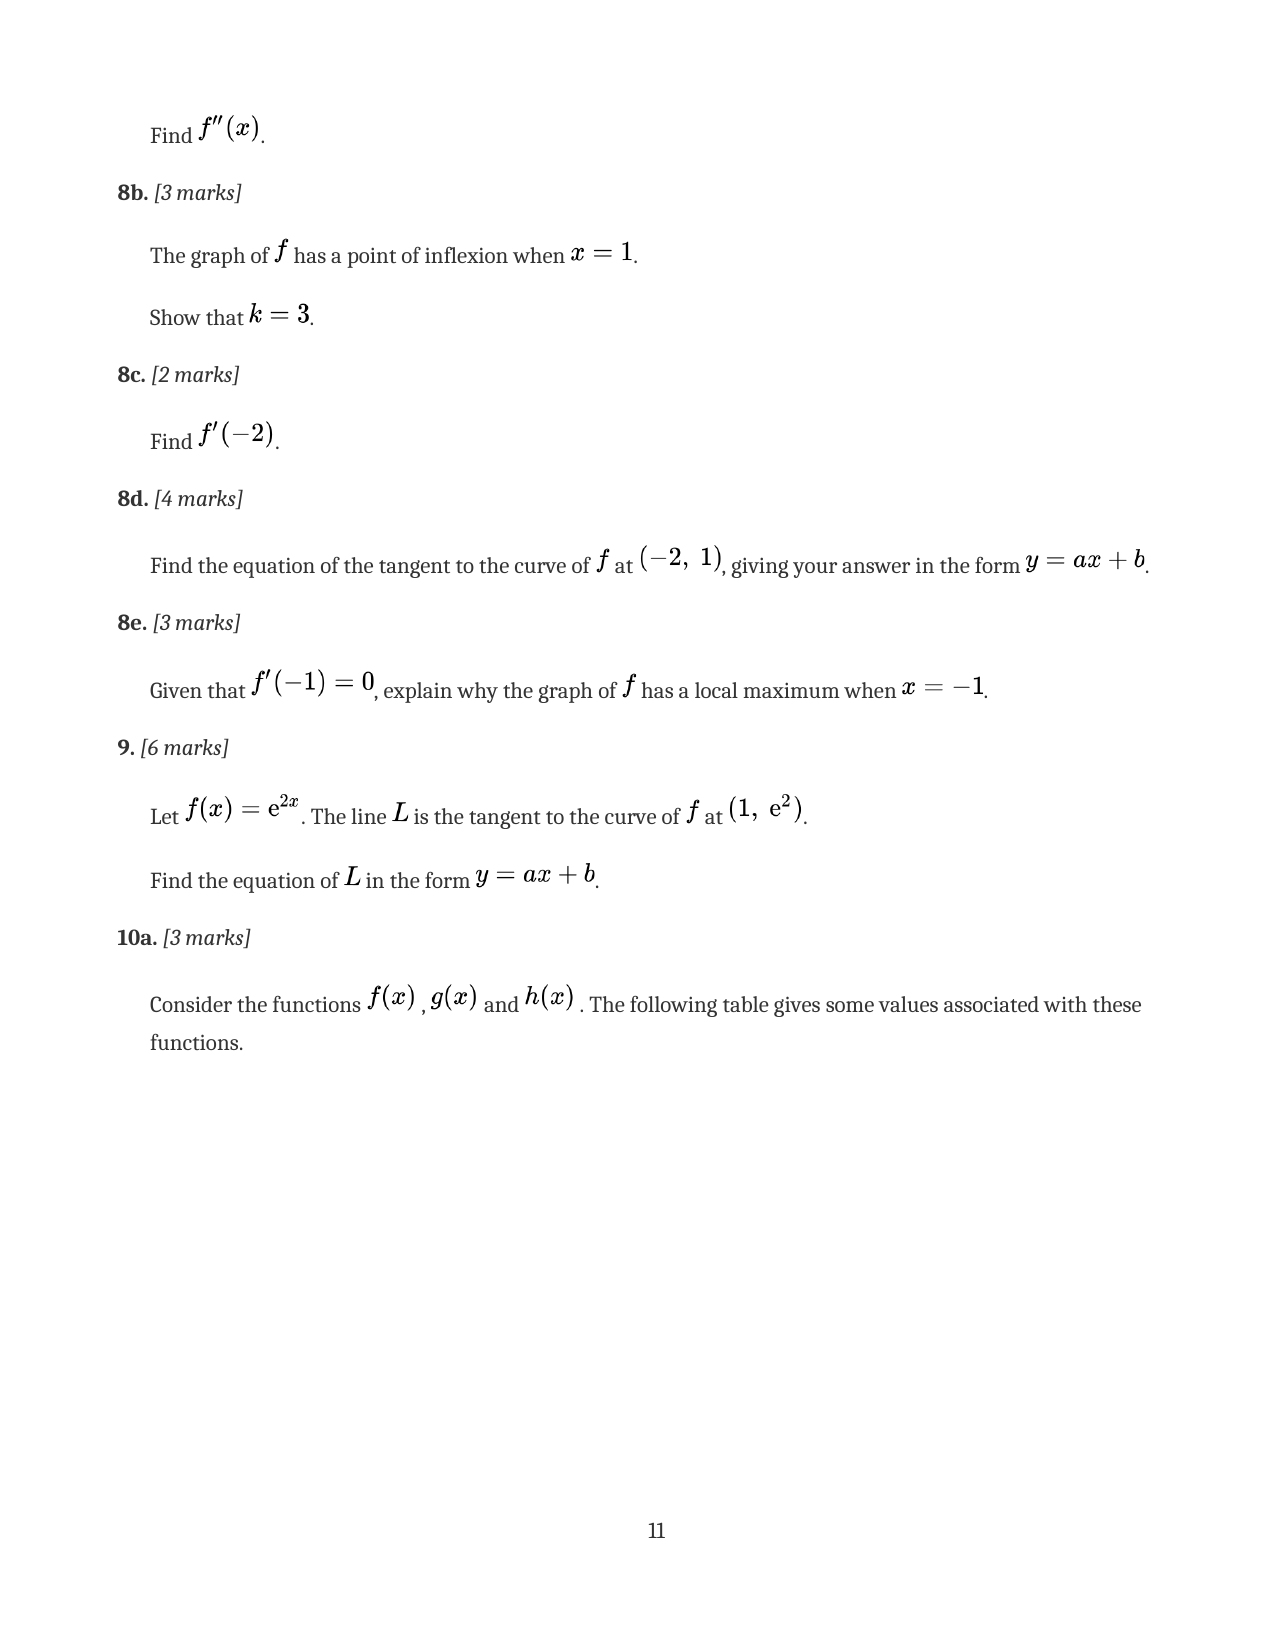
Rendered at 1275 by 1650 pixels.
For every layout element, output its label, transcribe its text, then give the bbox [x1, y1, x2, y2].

picture [184, 791, 301, 825]
text Consider the functions , and . The following table gives some values associated with these functions. [150, 981, 1162, 1056]
picture [685, 797, 700, 825]
picture [1025, 546, 1145, 574]
picture [524, 981, 575, 1013]
picture [248, 300, 310, 326]
text Let . The line is the tangent to the curve of at . [150, 791, 1162, 831]
text 8c. [2 marks] [112, 361, 1162, 388]
picture [273, 236, 289, 264]
picture [250, 667, 374, 699]
text Find . [150, 418, 1162, 455]
picture [391, 799, 409, 825]
picture [366, 981, 417, 1013]
text Find . [150, 112, 1162, 149]
picture [475, 861, 595, 889]
text The graph of has a point of inflexion when . [150, 237, 1162, 270]
text 9. [6 marks] [112, 734, 1162, 761]
text 10a. [3 marks] [112, 924, 1162, 951]
text 8b. [3 marks] [112, 180, 1162, 206]
text 8d. [4 marks] [112, 486, 1162, 512]
picture [902, 673, 984, 699]
picture [197, 418, 275, 450]
picture [431, 981, 479, 1013]
text Show that . [150, 300, 1162, 331]
text Find the equation of in the form . [150, 861, 1162, 894]
text Given that , explain why the graph of has a local maximum when . [150, 667, 1162, 704]
picture [727, 791, 803, 825]
picture [595, 546, 610, 574]
text Find the equation of the tangent to the curve of at , giving your answer in the form . [150, 543, 1162, 580]
text 8e. [3 marks] [112, 610, 1162, 637]
picture [197, 112, 261, 144]
picture [621, 671, 637, 699]
picture [638, 542, 722, 574]
picture [343, 863, 361, 889]
picture [570, 238, 633, 264]
